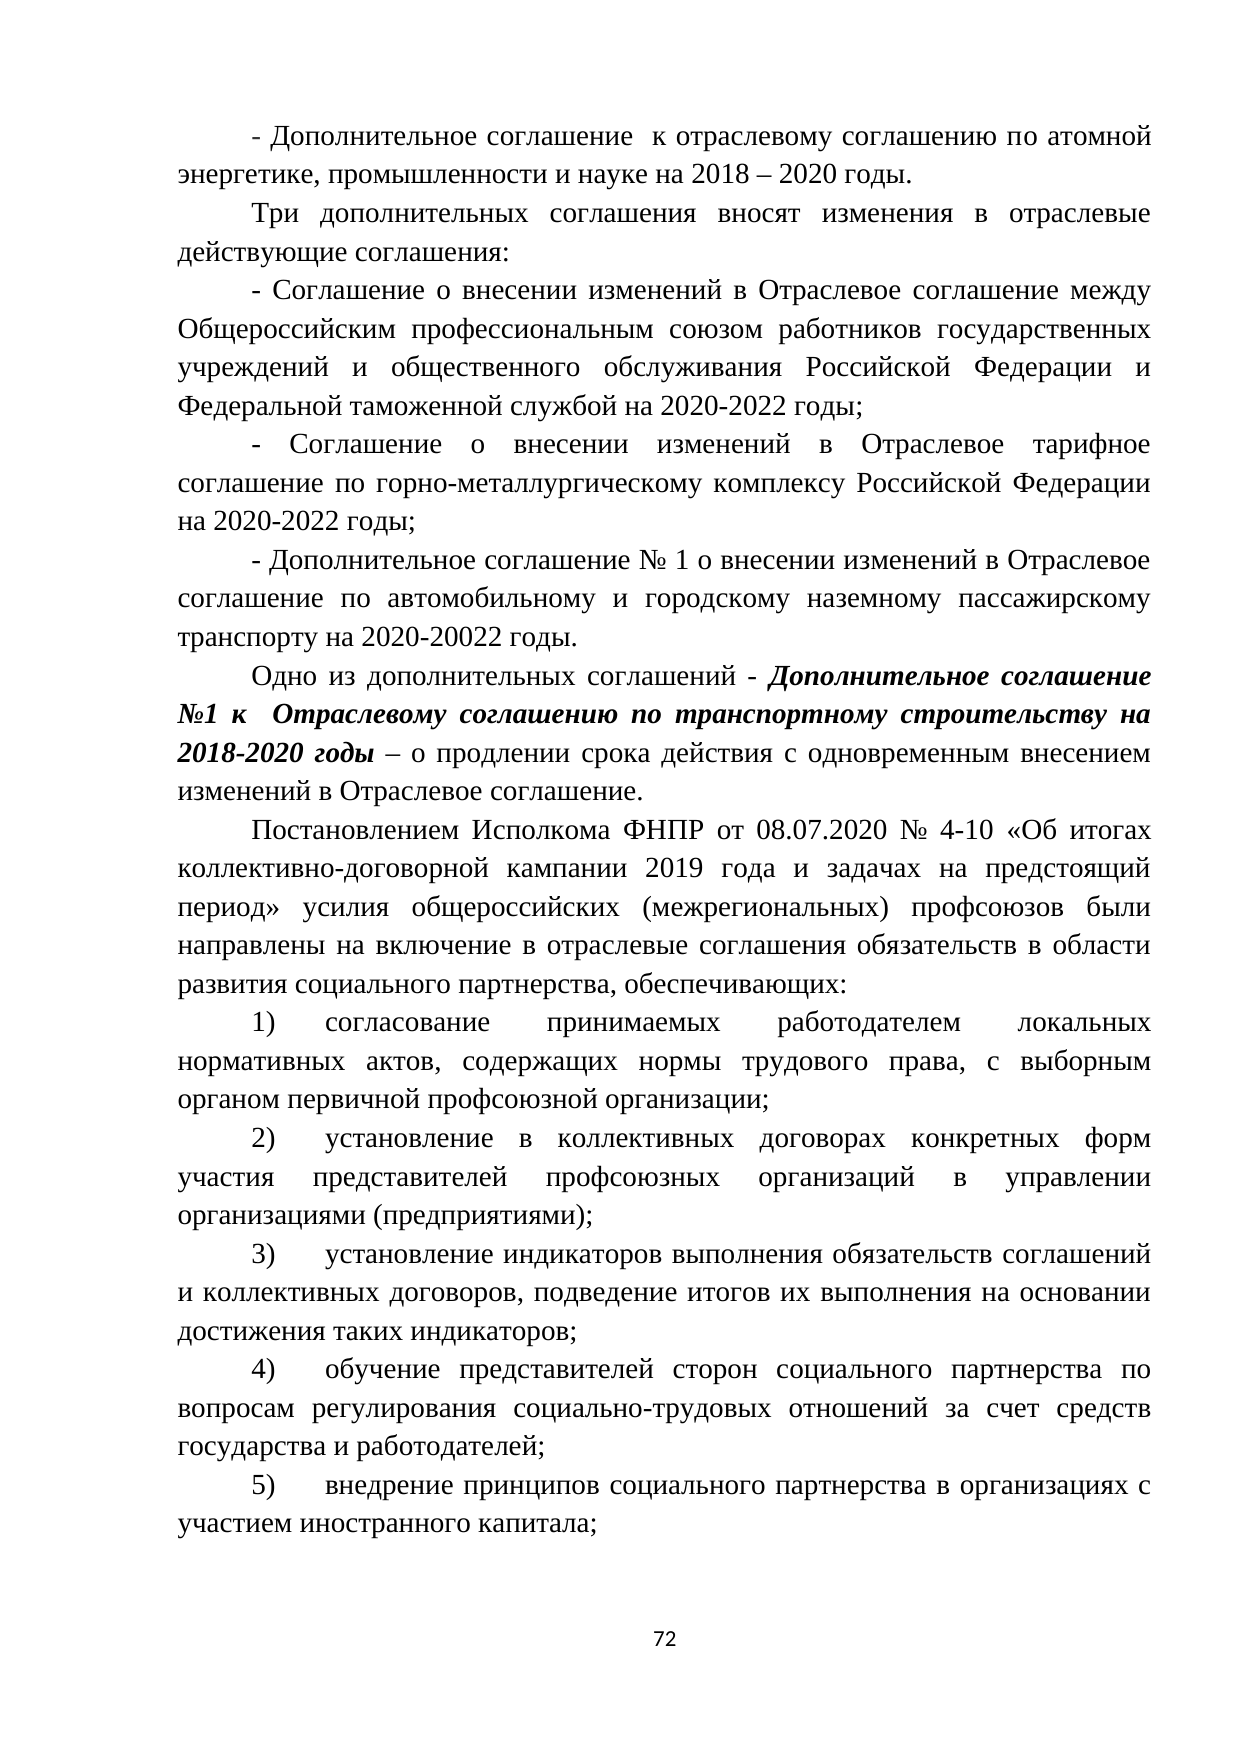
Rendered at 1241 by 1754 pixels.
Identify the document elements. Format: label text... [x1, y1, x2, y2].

text Постановлением Исполкома ФНПР от 08.07.2020 № 4-10 «Об итогах коллективно-договорной кампании 2019 года и задачах на предстоящий период» усилия общероссийских (межрегиональных) профсоюзов были направлены на включение в отраслевые соглашения обязательств в области развития социального партнерства, обеспечивающих: [177, 812, 1152, 999]
text - Дополнительное соглашение к отраслевому соглашению по атомной энергетике, промышленности и науке на 2018 – 2020 годы. [177, 118, 1152, 190]
list обучение представителей сторон социального партнерства по вопросам регулирования социально-трудовых отношений за счет средств государства и работодателей; [177, 1351, 1152, 1462]
text Одно из дополнительных соглашений - Дополнительное соглашение №1 к Отраслевому соглашению по транспортному строительству на 2018-2020 годы – о продлении срока действия с одновременным внесением изменений в Отраслевое соглашение. [177, 658, 1152, 807]
text - Соглашение о внесении изменений в Отраслевое тарифное соглашение по горно-металлургическому комплексу Российской Федерации на 2020-2022 годы; [177, 426, 1152, 537]
list внедрение принципов социального партнерства в организациях с участием иностранного капитала; [177, 1467, 1152, 1539]
list установление в коллективных договорах конкретных форм участия представителей профсоюзных организаций в управлении организациями (предприятиями); [177, 1120, 1152, 1231]
list установление индикаторов выполнения обязательств соглашений и коллективных договоров, подведение итогов их выполнения на основании достижения таких индикаторов; [177, 1236, 1152, 1346]
list согласование принимаемых работодателем локальных нормативных актов, содержащих нормы трудового права, с выборным органом первичной профсоюзной организации; [177, 1004, 1152, 1115]
text Три дополнительных соглашения вносят изменения в отраслевые действующие соглашения: [177, 195, 1152, 267]
text - Дополнительное соглашение № 1 о внесении изменений в Отраслевое соглашение по автомобильному и городскому наземному пассажирскому транспорту на 2020-20022 годы. [177, 542, 1152, 653]
text - Соглашение о внесении изменений в Отраслевое соглашение между Общероссийским профессиональным союзом работников государственных учреждений и общественного обслуживания Российской Федерации и Федеральной таможенной службой на 2020-2022 годы; [177, 272, 1152, 421]
